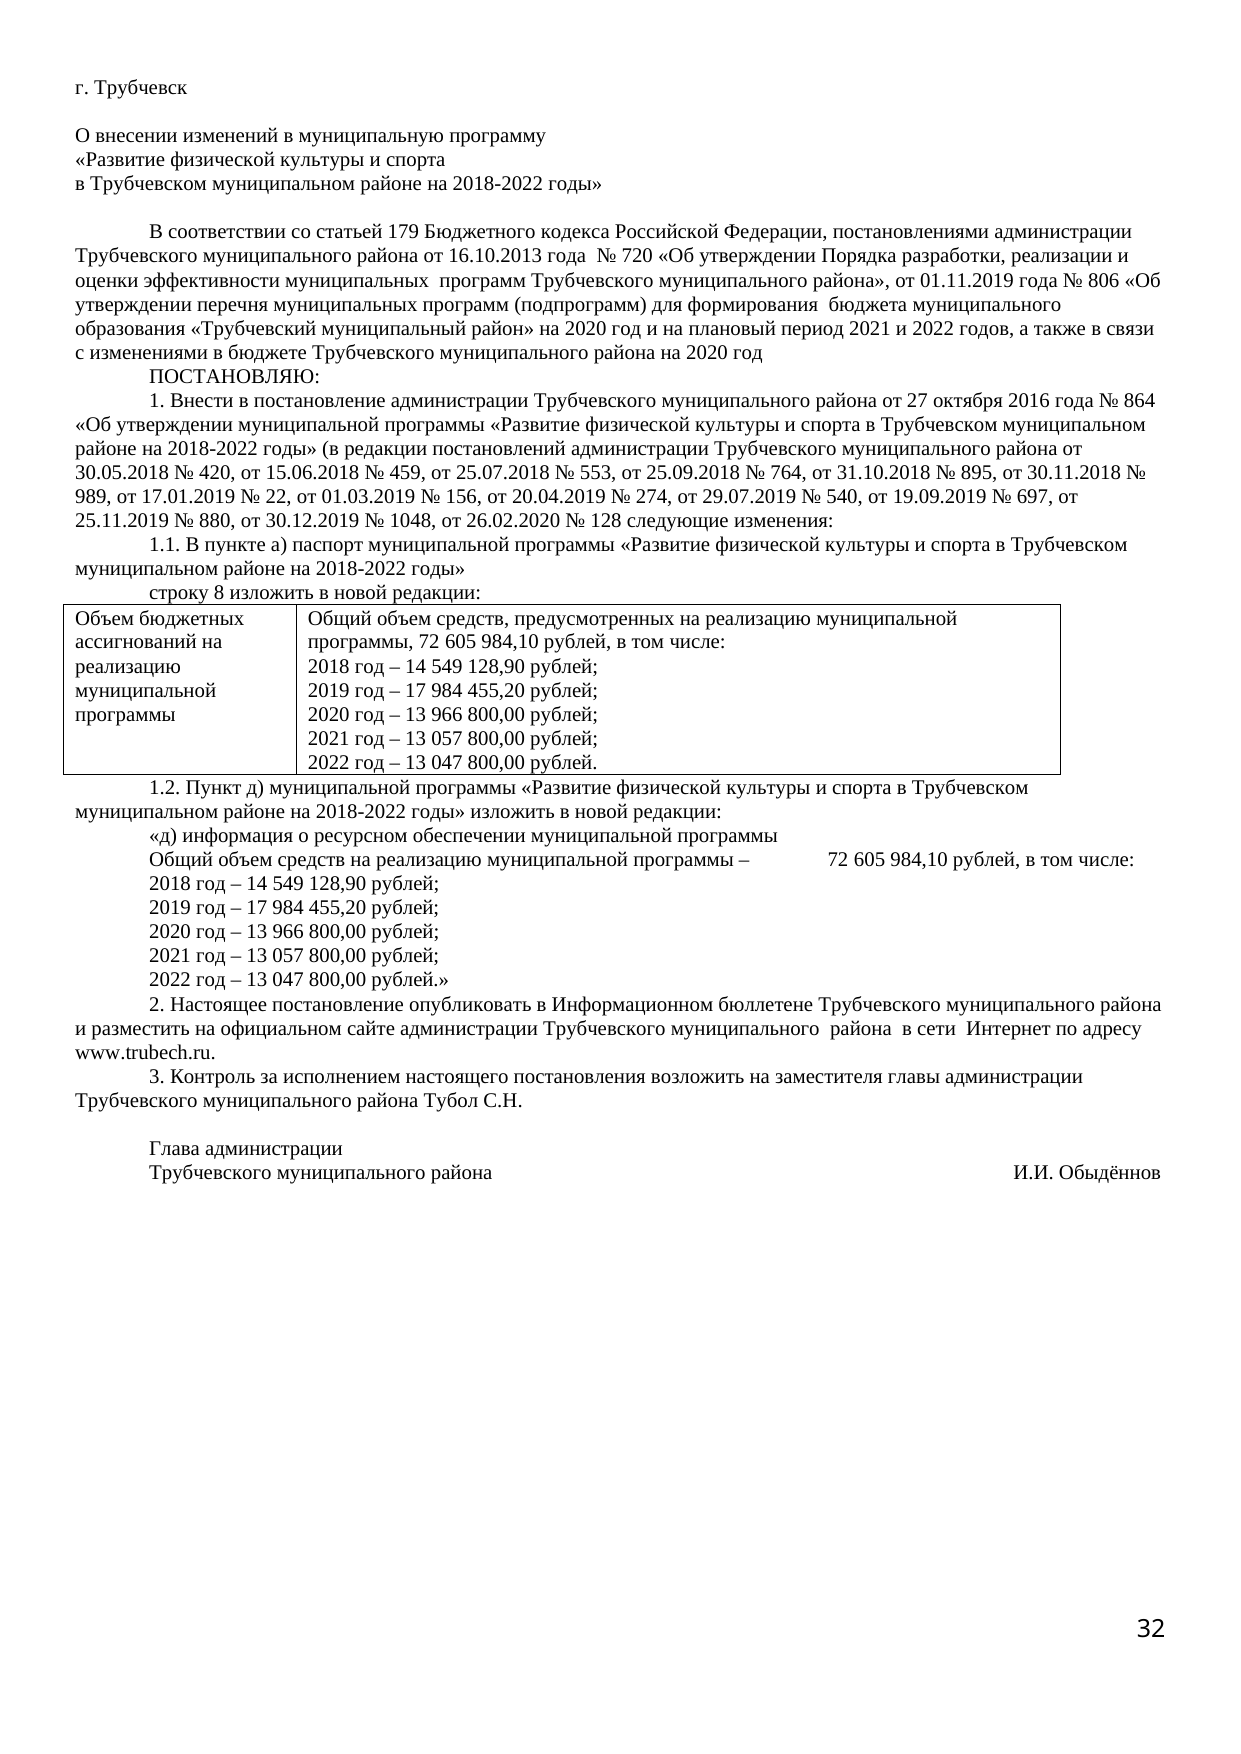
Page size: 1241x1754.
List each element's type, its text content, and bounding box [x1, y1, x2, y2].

text в Трубчевском муниципальном районе на 2018-2022 годы» [75, 171, 1165, 195]
text 1. Внести в постановление администрации Трубчевского муниципального района от 27 октября 2016 года № 864 «Об утверждении муниципальной программы «Развитие физической культуры и спорта в Трубчевском муниципальном районе на 2018-2022 годы» (в редакции постановлений администрации Трубчевского муниципального района от 30.05.2018 № 420, от 15.06.2018 № 459, от 25.07.2018 № 553, от 25.09.2018 № 764, от 31.10.2018 № 895, от 30.11.2018 № 989, от 17.01.2019 № 22, от 01.03.2019 № 156, от 20.04.2019 № 274, от 29.07.2019 № 540, от 19.09.2019 № 697, от 25.11.2019 № 880, от 30.12.2019 № 1048, от 26.02.2020 № 128 следующие изменения: [75, 388, 1165, 532]
text 2021 год – 13 057 800,00 рублей; [75, 943, 1165, 967]
text Глава администрации [75, 1136, 1165, 1160]
text строку 8 изложить в новой редакции: [75, 580, 1165, 604]
text В соответствии со статьей 179 Бюджетного кодекса Российской Федерации, постановлениями администрации Трубчевского муниципального района от 16.10.2013 года № 720 «Об утверждении Порядка разработки, реализации и оценки эффективности муниципальных программ Трубчевского муниципального района», от 01.11.2019 года № 806 «Об утверждении перечня муниципальных программ (подпрограмм) для формирования бюджета муниципального образования «Трубчевский муниципальный район» на 2020 год и на плановый период 2021 и 2022 годов, а также в связи с изменениями в бюджете Трубчевского муниципального района на 2020 год [75, 219, 1165, 364]
text 3. Контроль за исполнением настоящего постановления возложить на заместителя главы администрации Трубчевского муниципального района Тубол С.Н. [75, 1064, 1165, 1112]
text 1.2. Пункт д) муниципальной программы «Развитие физической культуры и спорта в Трубчевском муниципальном районе на 2018-2022 годы» изложить в новой редакции: [75, 775, 1165, 823]
text Общий объем средств на реализацию муниципальной программы – 72 605 984,10 рублей, в том числе: [75, 847, 1165, 871]
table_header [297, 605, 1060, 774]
text 2018 год – 14 549 128,90 рублей; [75, 871, 1165, 895]
text 2022 год – 13 047 800,00 рублей.» [75, 967, 1165, 991]
text «д) информация о ресурсном обеспечении муниципальной программы [75, 823, 1165, 847]
text ПОСТАНОВЛЯЮ: [75, 364, 1165, 388]
text «Развитие физической культуры и спорта [75, 147, 1165, 171]
text Трубчевского муниципального района И.И. Обыдённов [75, 1160, 1165, 1184]
text г. Трубчевск [75, 75, 1165, 99]
text О внесении изменений в муниципальную программу [75, 123, 1165, 147]
text 2. Настоящее постановление опубликовать в Информационном бюллетене Трубчевского муниципального района и разместить на официальном сайте администрации Трубчевского муниципального района в сети Интернет по адресу www.trubech.ru. [75, 991, 1165, 1064]
text 2019 год – 17 984 455,20 рублей; [75, 895, 1165, 919]
text 2020 год – 13 966 800,00 рублей; [75, 919, 1165, 943]
text 1.1. В пункте а) паспорт муниципальной программы «Развитие физической культуры и спорта в Трубчевском муниципальном районе на 2018-2022 годы» [75, 532, 1165, 580]
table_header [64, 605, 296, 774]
